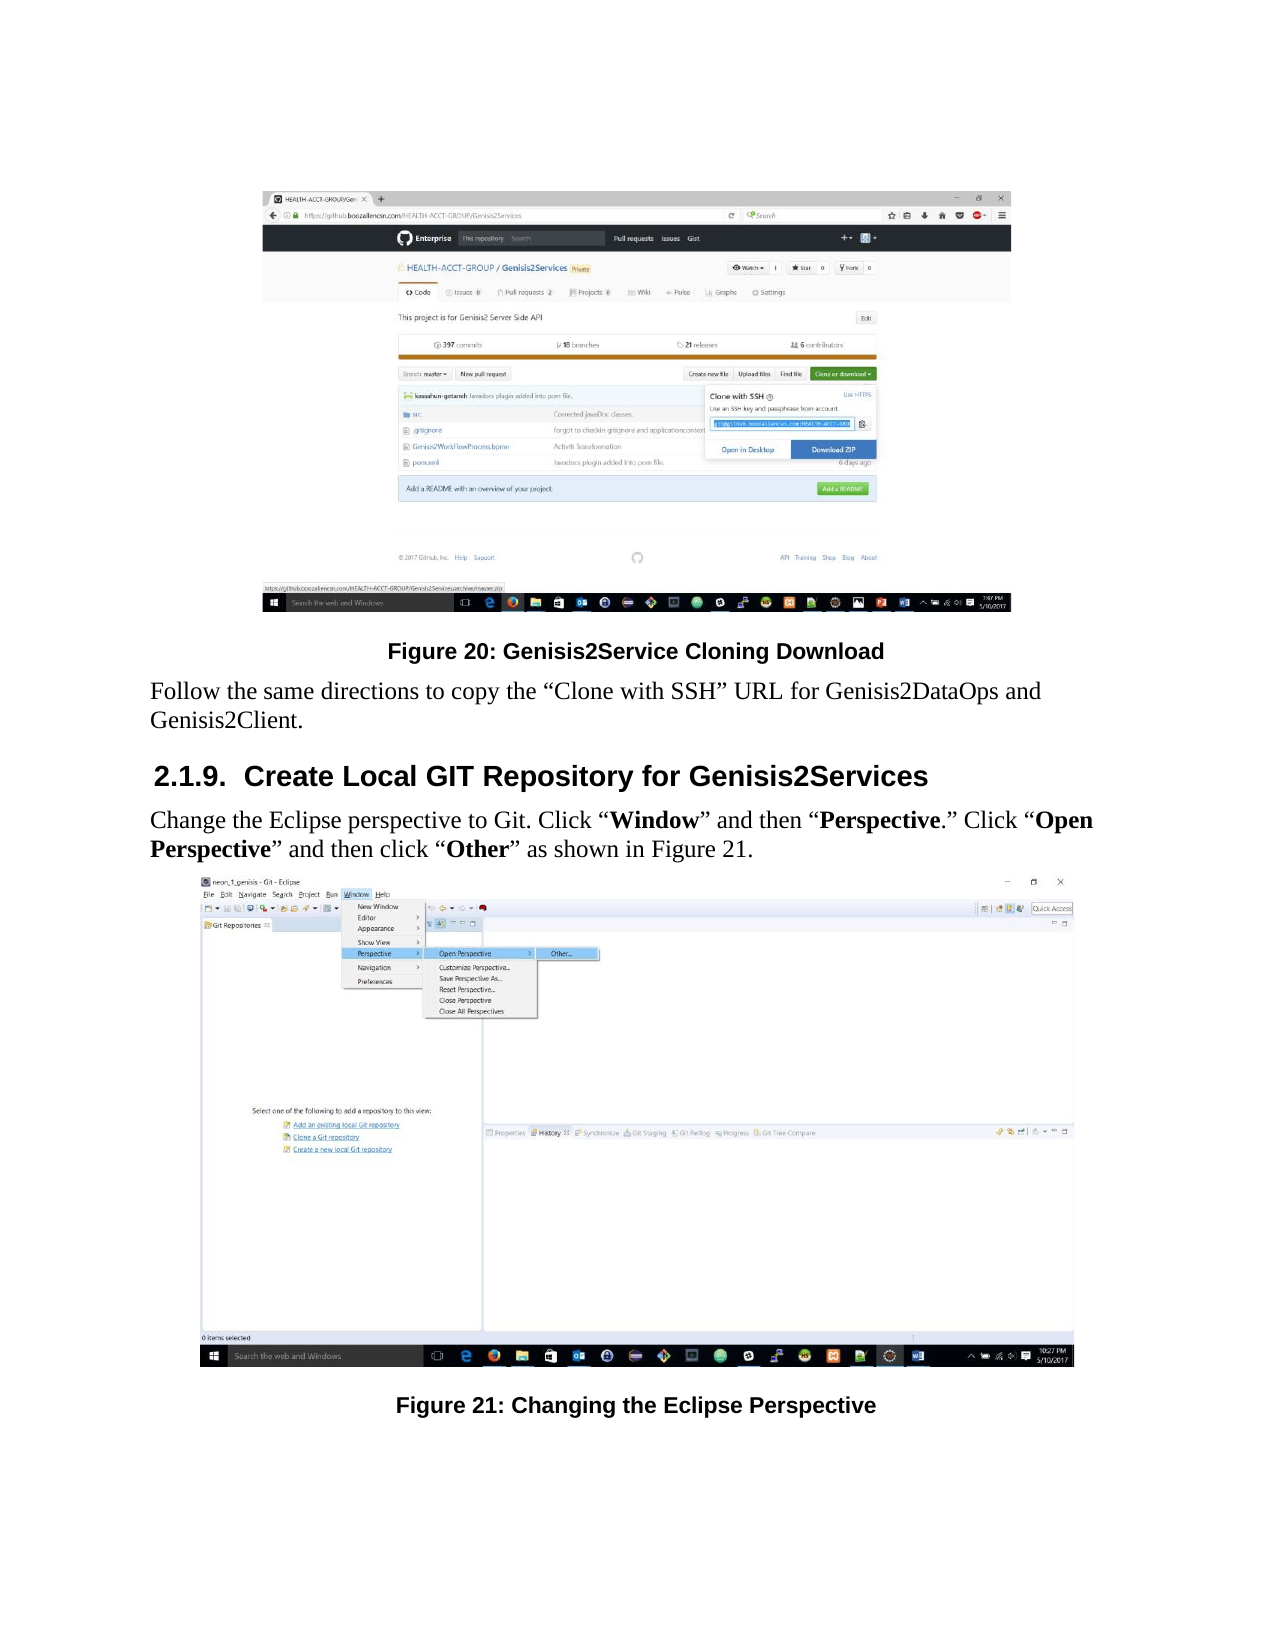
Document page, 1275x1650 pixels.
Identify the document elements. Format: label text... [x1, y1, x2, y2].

text Figure 21: Changing the Eclipse Perspective [396, 1392, 1137, 1418]
text Figure 20: Genisis2Service Cloning Download [387, 638, 1137, 664]
subtitle Create Local GIT Repository for Genisis2Services [154, 759, 1137, 793]
text Follow the same directions to copy the “Clone with SSH” URL for Genisis2DataOps and Genisis2Client. [150, 676, 1091, 734]
picture [200, 875, 1075, 1367]
picture [262, 191, 1012, 612]
text Change the Eclipse perspective to Git. Click “Window” and then “Perspective.” Click “Open Perspective” and then click “Other” as shown in Figure 21. [150, 805, 1120, 862]
